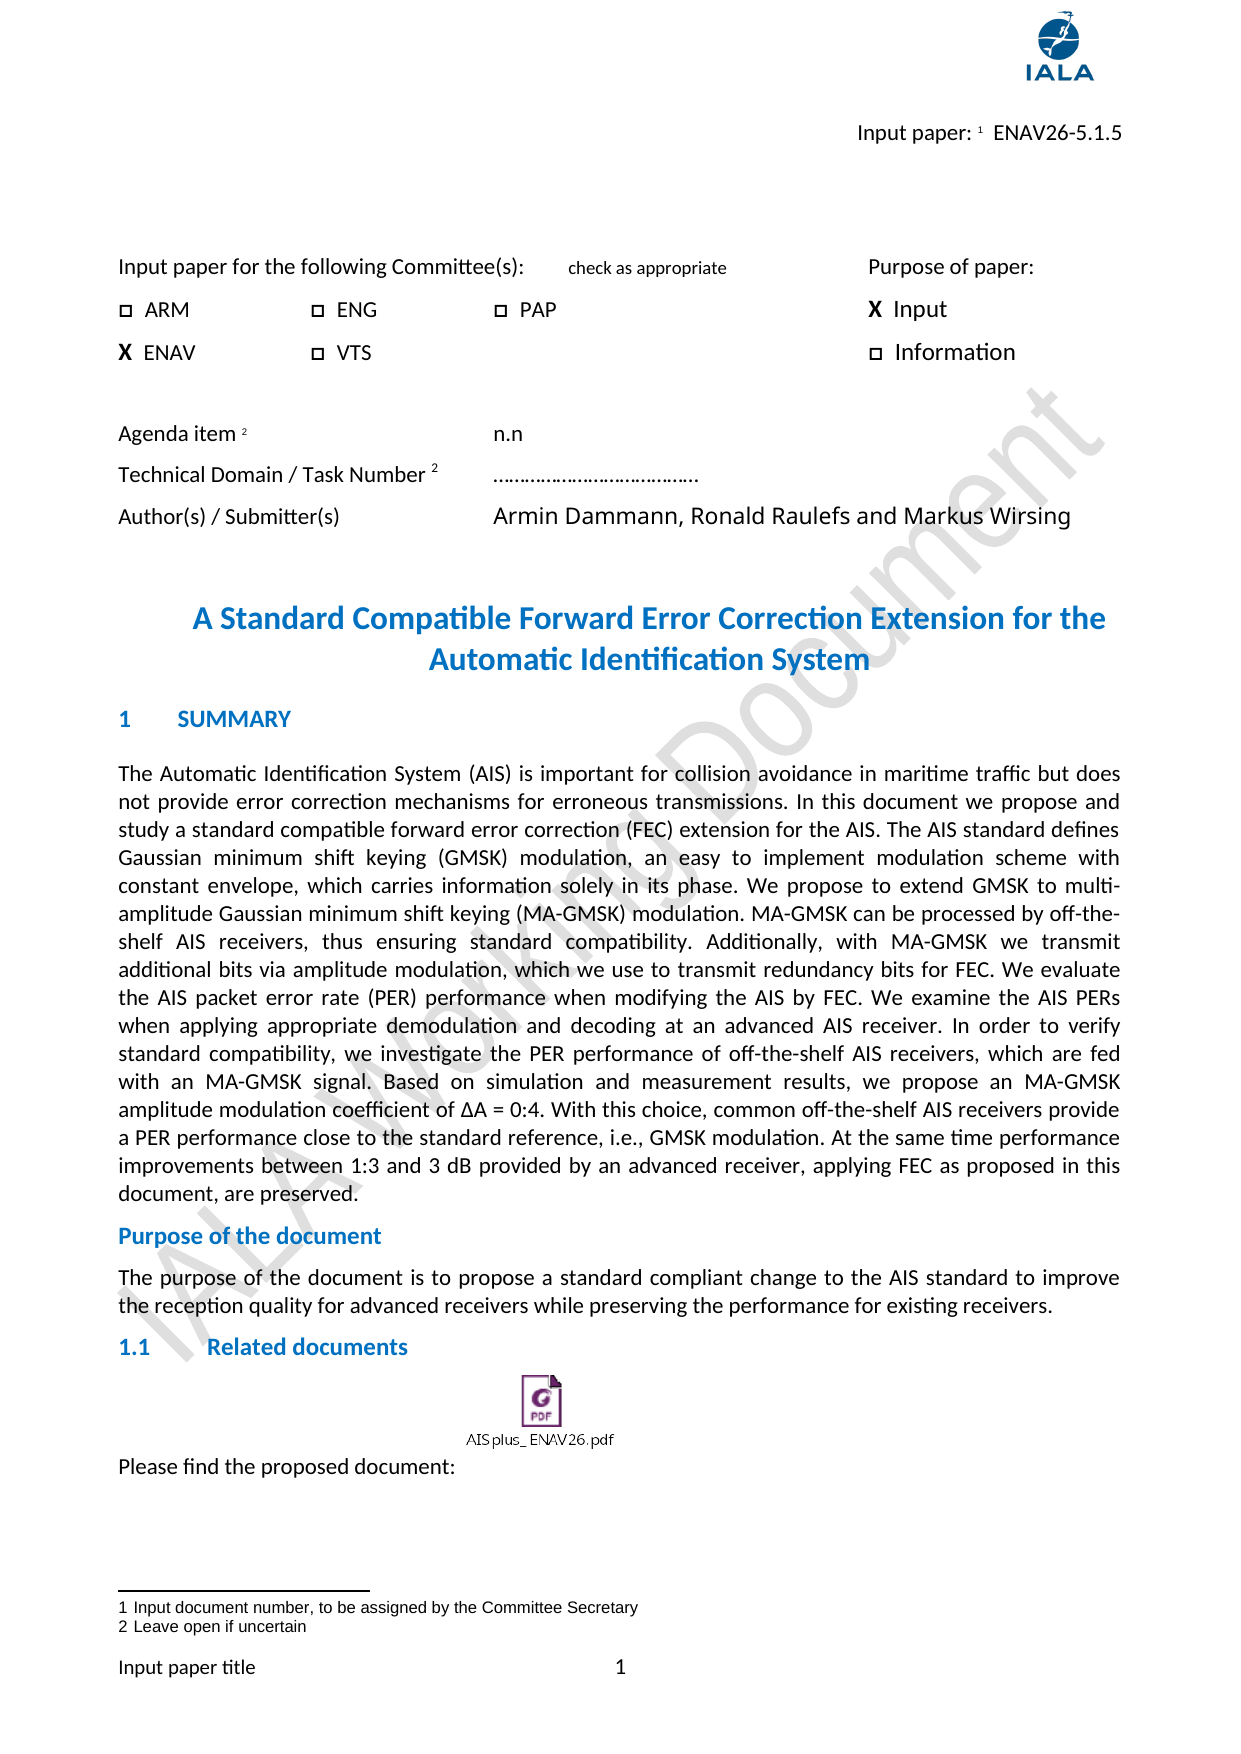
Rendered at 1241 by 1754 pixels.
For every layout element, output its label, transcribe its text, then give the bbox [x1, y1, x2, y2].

text Technical Domain / Task Number 2 ………………………………… [118, 460, 1122, 488]
text Input paper for the following Committee(s): check as appropriate Purpose of paper: [118, 252, 1122, 280]
text Please find the proposed document: [118, 1374, 1122, 1480]
text Author(s) / Submitter(s) Armin Dammann, Ronald Raulefs and Markus Wirsing [118, 500, 1122, 532]
subtitle The Automatic Identification System (AIS) is important for collision avoidance in maritime traffic but does not provide error correction mechanisms for erroneous transmissions. In this document we propose and study a standard compatible forward error correction (FEC) extension for the AIS. The AIS standard defines Gaussian minimum shift keying (GMSK) modulation, an easy to implement modulation scheme with constant envelope, which carries information solely in its phase. We propose to extend GMSK to multi-amplitude Gaussian minimum shift keying (MA-GMSK) modulation. MA-GMSK can be processed by off-the-shelf AIS receivers, thus ensuring standard compatibility. Additionally, with MA-GMSK we transmit additional bits via amplitude modulation, which we use to transmit redundancy bits for FEC. We evaluate the AIS packet error rate (PER) performance when modifying the AIS by FEC. We examine the AIS PERs when applying appropriate demodulation and decoding at an advanced AIS receiver. In order to verify standard compatibility, we investigate the PER performance of off-the-shelf AIS receivers, which are fed with an MA-GMSK signal. Based on simulation and measurement results, we propose an MA-GMSK amplitude modulation coefficient of ∆A = 0:4. With this choice, common off-the-shelf AIS receivers provide a PER performance close to the standard reference, i.e., GMSK modulation. At the same time performance improvements between 1:3 and 3 dB provided by an advanced receiver, applying FEC as proposed in this document, are preserved. [118, 759, 1122, 1207]
subtitle Purpose of the document [118, 1220, 1122, 1250]
subtitle A Standard Compatible Forward Error Correction Extension for the Automatic Identification System [177, 597, 1122, 678]
text Agenda item n.n [118, 419, 1122, 447]
picture [1011, 3, 1106, 96]
subtitle Related documents [118, 1331, 1122, 1362]
text □ ARM □ ENG □ PAP X Input [118, 293, 1122, 323]
text Input paper: ENAV26-5.1.5 [118, 118, 1122, 146]
text The purpose of the document is to propose a standard compliant change to the AIS standard to improve the reception quality for advanced receivers while preserving the performance for existing receivers. [118, 1263, 1122, 1319]
text X ENAV □ VTS □ Information [118, 336, 1122, 366]
subtitle Summary [118, 703, 1122, 734]
